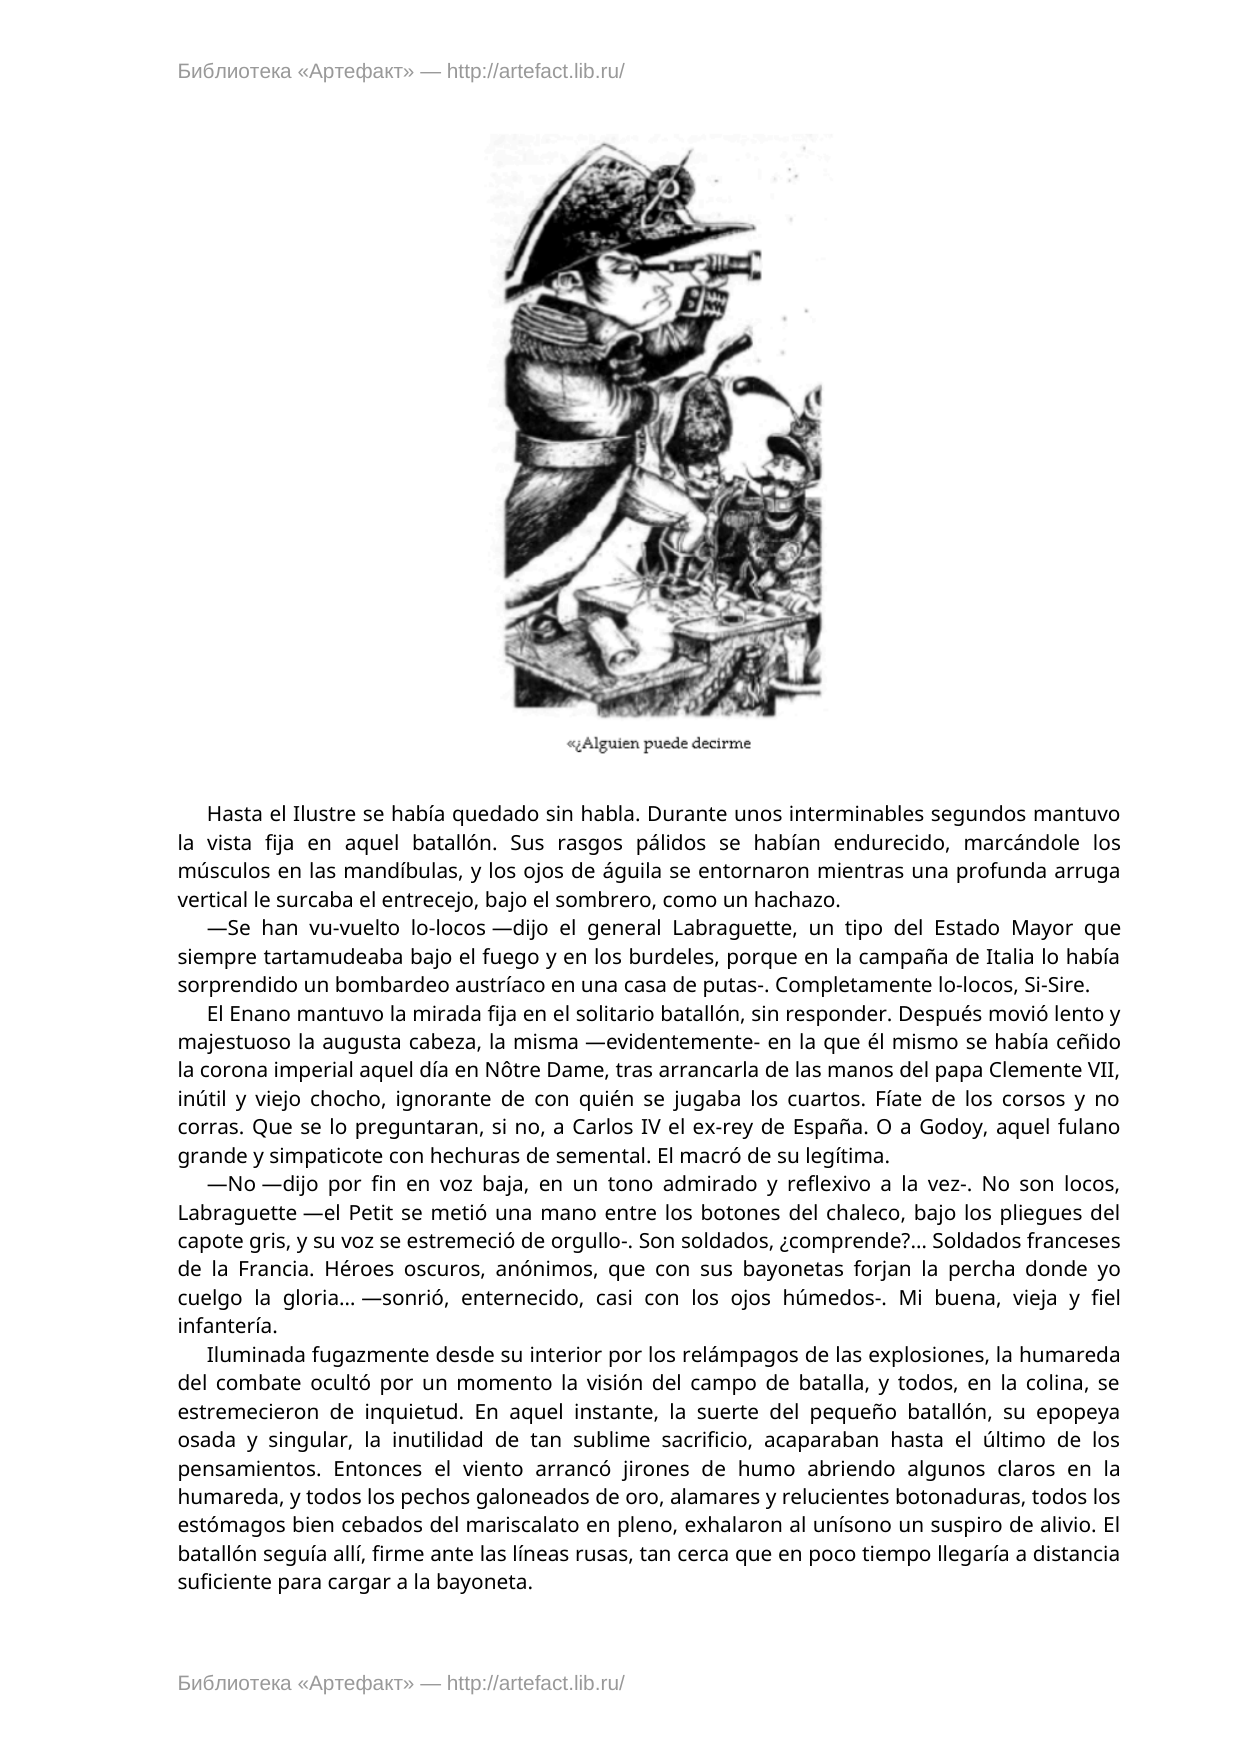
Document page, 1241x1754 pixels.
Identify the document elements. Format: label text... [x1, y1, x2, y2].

text —No —dijo por fin en voz baja, en un tono admirado y reflexivo a la vez-. No son locos, Labraguette —el Petit se metió una mano entre los botones del chaleco, bajo los pliegues del capote gris, y su voz se estremeció de orgullo-. Son soldados, ¿comprende?… Soldados franceses de la Francia. Héroes oscuros, anónimos, que con sus bayonetas forjan la percha donde yo cuelgo la gloria… —sonrió, enternecido, casi con los ojos húmedos-. Mi buena, vieja y fiel infantería. [177, 1169, 1122, 1340]
text Hasta el Ilustre se había quedado sin habla. Durante unos interminables segundos mantuvo la vista fija en aquel batallón. Sus rasgos pálidos se habían endurecido, marcándole los músculos en las mandíbulas, y los ojos de águila se entornaron mientras una profunda arruga vertical le surcaba el entrecejo, bajo el sombrero, como un hachazo. [177, 799, 1122, 913]
picture [451, 118, 848, 772]
text Iluminada fugazmente desde su interior por los relámpagos de las explosiones, la humareda del combate ocultó por un momento la visión del campo de batalla, y todos, en la colina, se estremecieron de inquietud. En aquel instante, la suerte del pequeño batallón, su epopeya osada y singular, la inutilidad de tan sublime sacrificio, acaparaban hasta el último de los pensamientos. Entonces el viento arrancó jirones de humo abriendo algunos claros en la humareda, y todos los pechos galoneados de oro, alamares y relucientes botonaduras, todos los estómagos bien cebados del mariscalato en pleno, exhalaron al unísono un suspiro de alivio. El batallón seguía allí, firme ante las líneas rusas, tan cerca que en poco tiempo llegaría a distancia suficiente para cargar a la bayoneta. [177, 1340, 1122, 1596]
text El Enano mantuvo la mirada fija en el solitario batallón, sin responder. Después movió lento y majestuoso la augusta cabeza, la misma —evidentemente- en la que él mismo se había ceñido la corona imperial aquel día en Nôtre Dame, tras arrancarla de las manos del papa Clemente VII, inútil y viejo chocho, ignorante de con quién se jugaba los cuartos. Fíate de los corsos y no corras. Que se lo preguntaran, si no, a Carlos IV el ex-rey de España. O a Godoy, aquel fulano grande y simpaticote con hechuras de semental. El macró de su legítima. [177, 999, 1122, 1169]
text —Se han vu-vuelto lo-locos —dijo el general Labraguette, un tipo del Estado Mayor que siempre tartamudeaba bajo el fuego y en los burdeles, porque en la campaña de Italia lo había sorprendido un bombardeo austríaco en una casa de putas-. Completamente lo-locos, Si-Sire. [177, 913, 1122, 999]
